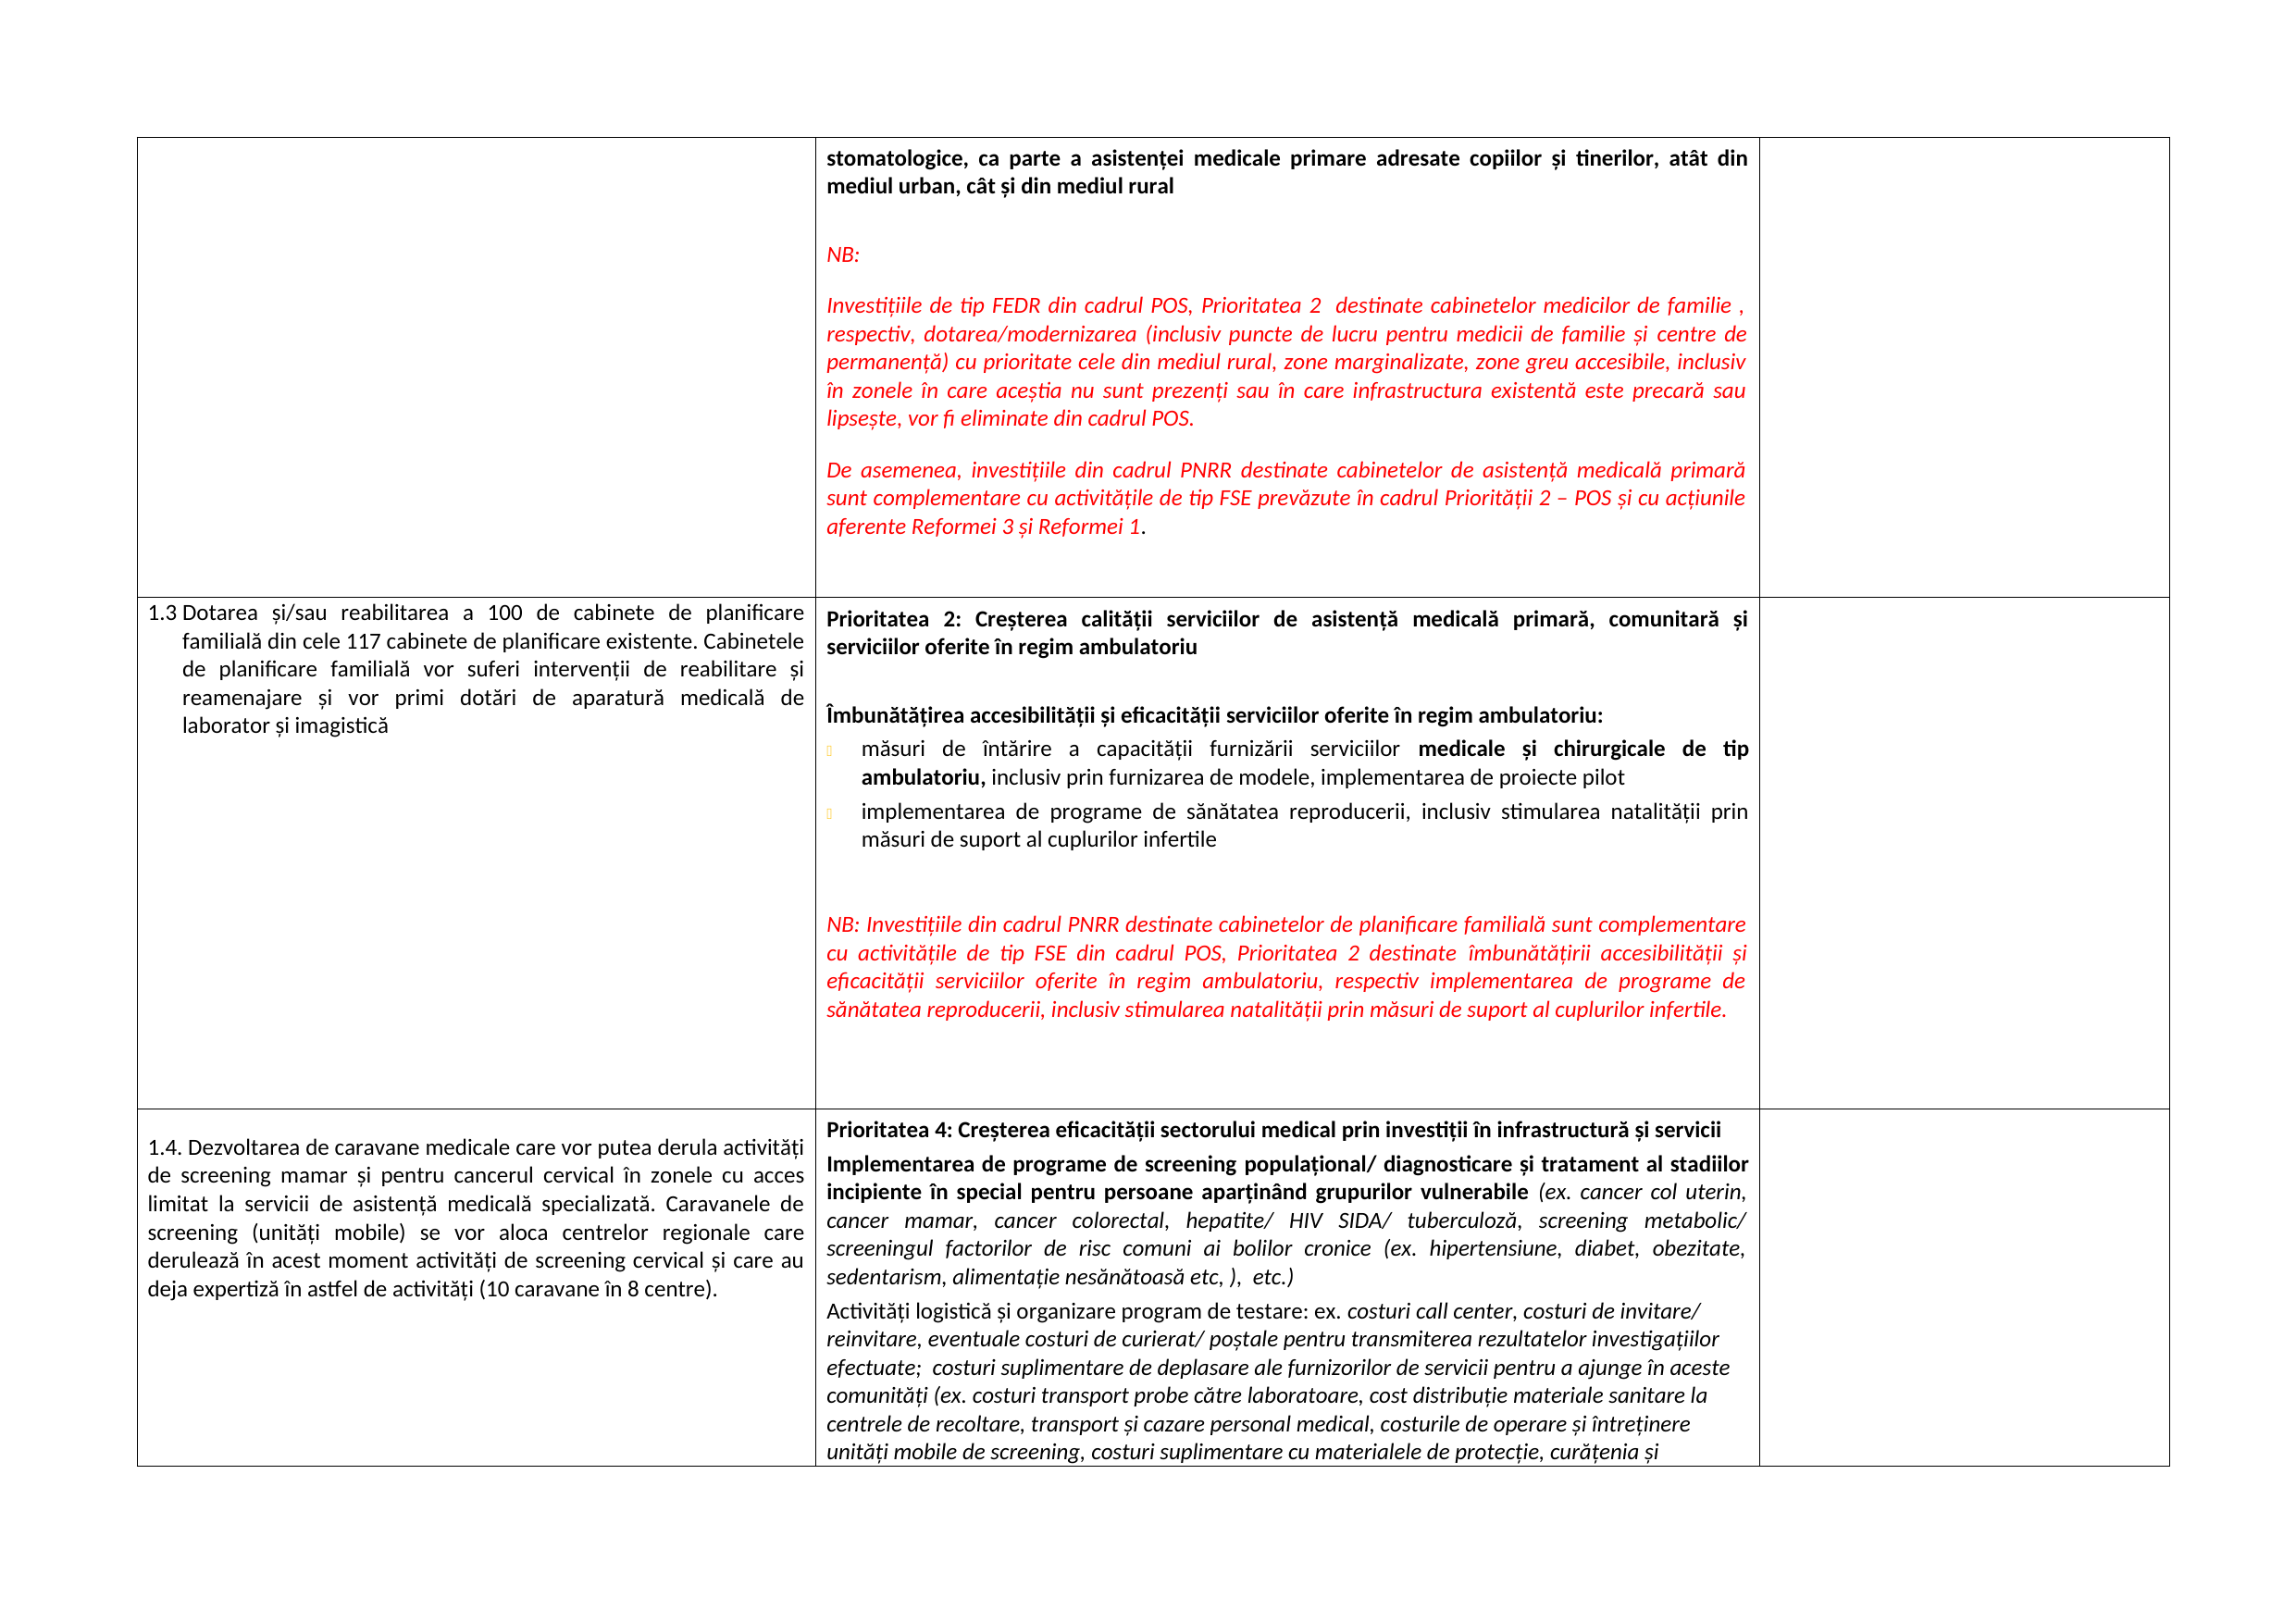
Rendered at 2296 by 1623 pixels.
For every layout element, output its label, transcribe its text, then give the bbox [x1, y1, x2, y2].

table_cell Dotarea și/sau reabilitarea a 100 de cabinete de planificare familială din cele 117 cabinete de planificare existente. Cabinetele de planificare familială vor suferi intervenții de reabilitare și reamenajare și vor primi dotări de aparatură medicală de laborator și imagistică [138, 598, 815, 1109]
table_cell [138, 138, 815, 597]
table_cell [1760, 138, 2169, 597]
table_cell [816, 1109, 1759, 1466]
table_cell Prioritatea 2: Creșterea calității serviciilor de asistență medicală primară, comunitară și serviciilor oferite în regim ambulatoriu Îmbunătățirea accesibilității și eficacității serviciilor oferite în regim ambulatoriu: măsuri de întărire a capacității furnizării serviciilor medicale și chirurgicale de tip ambulatoriu, inclusiv prin furnizarea de modele, implementarea de proiecte pilot implementarea de programe de sănătatea reproducerii, inclusiv stimularea natalității prin măsuri de suport al cuplurilor infertile NB: Investițiile din cadrul PNRR destinate cabinetelor de planificare familială sunt complementare cu activitățile de tip FSE din cadrul POS, Prioritatea 2 destinate îmbunătățirii accesibilității și eficacității serviciilor oferite în regim ambulatoriu, respectiv implementarea de programe de sănătatea reproducerii, inclusiv stimularea natalității prin măsuri de suport al cuplurilor infertile. [816, 598, 1759, 1109]
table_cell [816, 138, 1759, 597]
table_cell [1760, 598, 2169, 1109]
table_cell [138, 1109, 815, 1466]
table_cell [1760, 1109, 2169, 1466]
